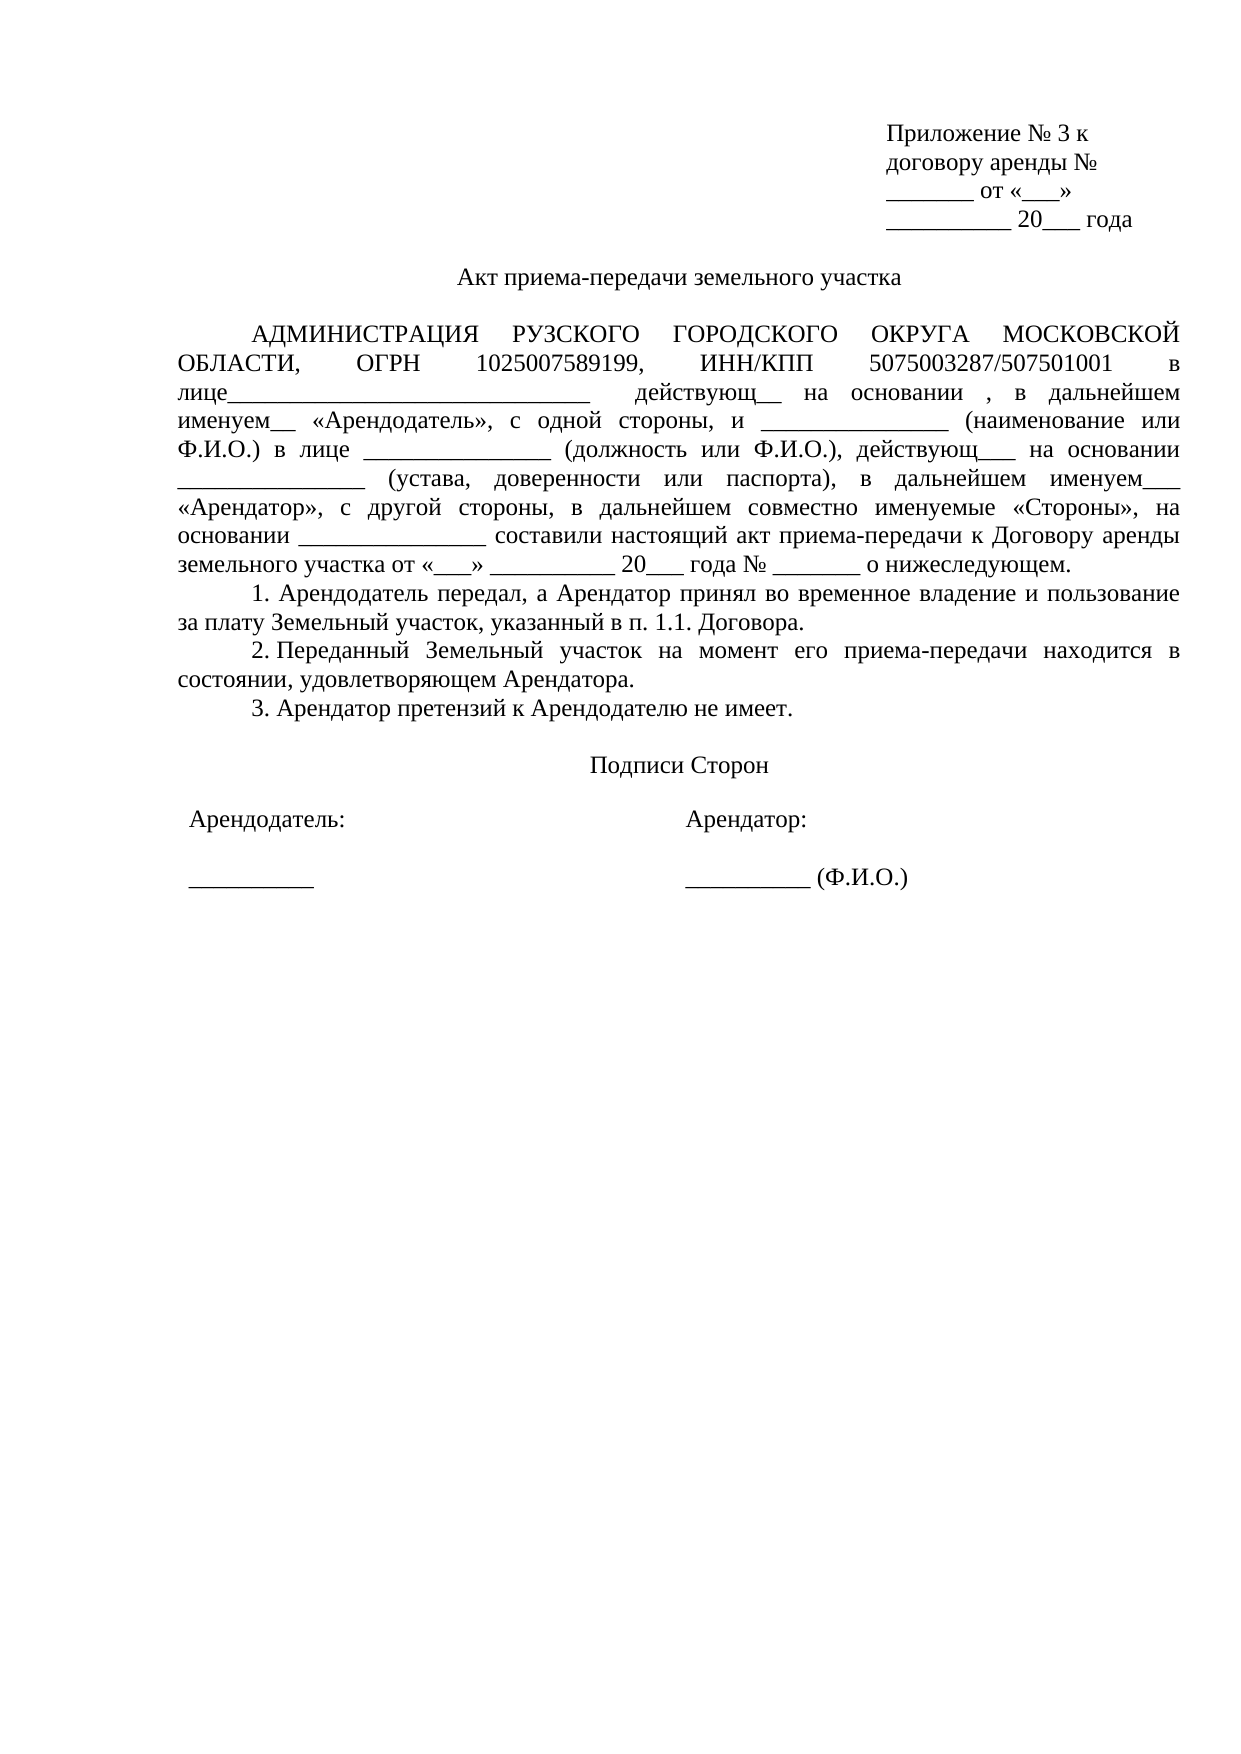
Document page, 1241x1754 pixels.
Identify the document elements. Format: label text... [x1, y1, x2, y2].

text 1. Арендодатель передал, а Арендатор принял во временное владение и пользование за плату Земельный участок, указанный в п. 1.1. Договора. [177, 578, 1181, 636]
table_cell __________ (Ф.И.О.) [674, 862, 1171, 919]
text 2. Переданный Земельный участок на момент его приема-передачи находится в состоянии, удовлетворяющем Арендатора. [177, 636, 1181, 693]
table_cell __________ [177, 862, 674, 919]
table_header Арендатор: [674, 804, 1171, 862]
text Приложение № 3 к договору аренды № _______ от «___» __________ 20___ года [886, 118, 1181, 233]
text Подписи Сторон [177, 751, 1181, 779]
text 3. Арендатор претензий к Арендодателю не имеет. [177, 693, 1181, 722]
table_header Арендодатель: [177, 804, 674, 862]
text Акт приема-передачи земельного участка [177, 262, 1181, 291]
text АДМИНИСТРАЦИЯ РУЗСКОГО ГОРОДСКОГО ОКРУГА МОСКОВСКОЙ ОБЛАСТИ, ОГРН 1025007589199, ИНН/КПП 5075003287/507501001 в лице_____________________________ действующ__ на основании , в дальнейшем именуем__ «Арендодатель», с одной стороны, и _______________ (наименование или Ф.И.О.) в лице _______________ (должность или Ф.И.О.), действующ___ на основании _______________ (устава, доверенности или паспорта), в дальнейшем именуем___ «Арендатор», с другой стороны, в дальнейшем совместно именуемые «Стороны», на основании _______________ составили настоящий акт приема-передачи к Договору аренды земельного участка от «___» __________ 20___ года № _______ о нижеследующем. [177, 319, 1181, 578]
